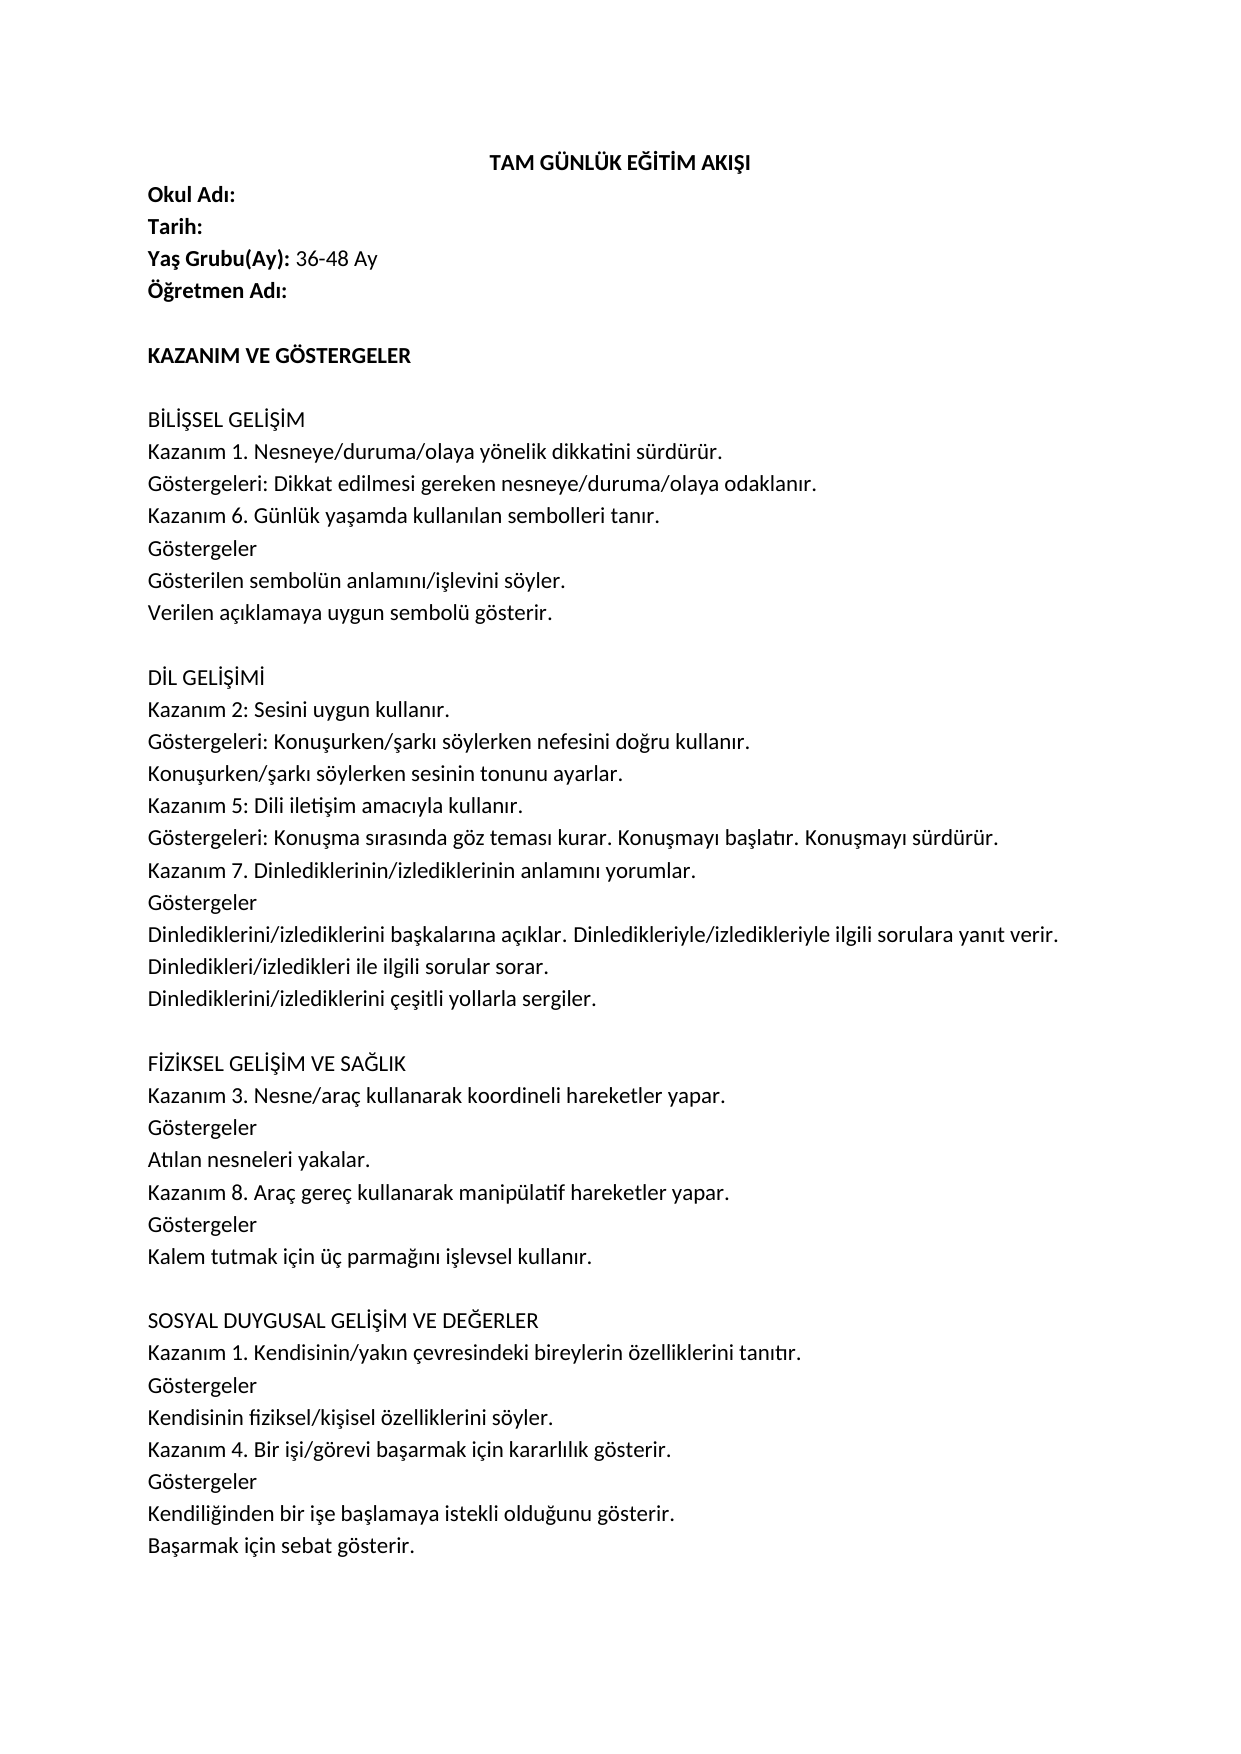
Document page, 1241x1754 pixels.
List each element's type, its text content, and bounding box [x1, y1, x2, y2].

text Kalem tutmak için üç parmağını işlevsel kullanır. [148, 1242, 1093, 1270]
text KAZANIM VE GÖSTERGELER [148, 341, 1093, 369]
text Konuşurken/şarkı söylerken sesinin tonunu ayarlar. [148, 759, 1093, 787]
text Göstergeler [148, 534, 1093, 562]
text FİZİKSEL GELİŞİM VE SAĞLIK [148, 1049, 1093, 1077]
text Göstergeler [148, 1371, 1093, 1399]
text DİL GELİŞİMİ [148, 663, 1093, 691]
text Dinledikleri/izledikleri ile ilgili sorular sorar. [148, 952, 1093, 980]
text Kazanım 5: Dili iletişim amacıyla kullanır. Göstergeleri: Konuşma sırasında göz teması kurar. Konuşmayı başlatır. Konuşmayı sürdürür. [148, 791, 1093, 852]
text Öğretmen Adı: [148, 276, 1093, 304]
text Yaş Grubu(Ay): 36-48 Ay [148, 244, 1093, 272]
text Kazanım 6. Günlük yaşamda kullanılan sembolleri tanır. [148, 502, 1093, 530]
text Verilen açıklamaya uygun sembolü gösterir. [148, 598, 1093, 626]
text Kendiliğinden bir işe başlamaya istekli olduğunu gösterir. [148, 1499, 1093, 1527]
text Kendisinin fiziksel/kişisel özelliklerini söyler. [148, 1403, 1093, 1431]
text Göstergeler [148, 888, 1093, 916]
text Kazanım 4. Bir işi/görevi başarmak için kararlılık gösterir. [148, 1435, 1093, 1463]
text SOSYAL DUYGUSAL GELİŞİM VE DEĞERLER [148, 1306, 1093, 1334]
text Gösterilen sembolün anlamını/işlevini söyler. [148, 566, 1093, 594]
text Dinlediklerini/izlediklerini çeşitli yollarla sergiler. [148, 984, 1093, 1012]
text Kazanım 3. Nesne/araç kullanarak koordineli hareketler yapar. [148, 1081, 1093, 1109]
text Dinlediklerini/izlediklerini başkalarına açıklar. Dinledikleriyle/izledikleriyle ilgili sorulara yanıt verir. [148, 920, 1093, 948]
text BİLİŞSEL GELİŞİM Kazanım 1. Nesneye/duruma/olaya yönelik dikkatini sürdürür. Göstergeleri: Dikkat edilmesi gereken nesneye/duruma/olaya odaklanır. [148, 405, 1093, 497]
text Başarmak için sebat gösterir. [148, 1532, 1093, 1560]
text Göstergeler [148, 1467, 1093, 1495]
text Kazanım 2: Sesini uygun kullanır. [148, 695, 1093, 723]
text Göstergeleri: Konuşurken/şarkı söylerken nefesini doğru kullanır. [148, 727, 1093, 755]
text Kazanım 7. Dinlediklerinin/izlediklerinin anlamını yorumlar. [148, 856, 1093, 884]
text Tarih: [148, 212, 1093, 240]
text Göstergeler [148, 1113, 1093, 1141]
text Okul Adı: [148, 180, 1093, 208]
text Atılan nesneleri yakalar. [148, 1145, 1093, 1173]
text Kazanım 1. Kendisinin/yakın çevresindeki bireylerin özelliklerini tanıtır. [148, 1338, 1093, 1367]
text Göstergeler [148, 1210, 1093, 1238]
text Kazanım 8. Araç gereç kullanarak manipülatif hareketler yapar. [148, 1178, 1093, 1206]
text TAM GÜNLÜK EĞİTİM AKIŞI [148, 148, 1093, 176]
